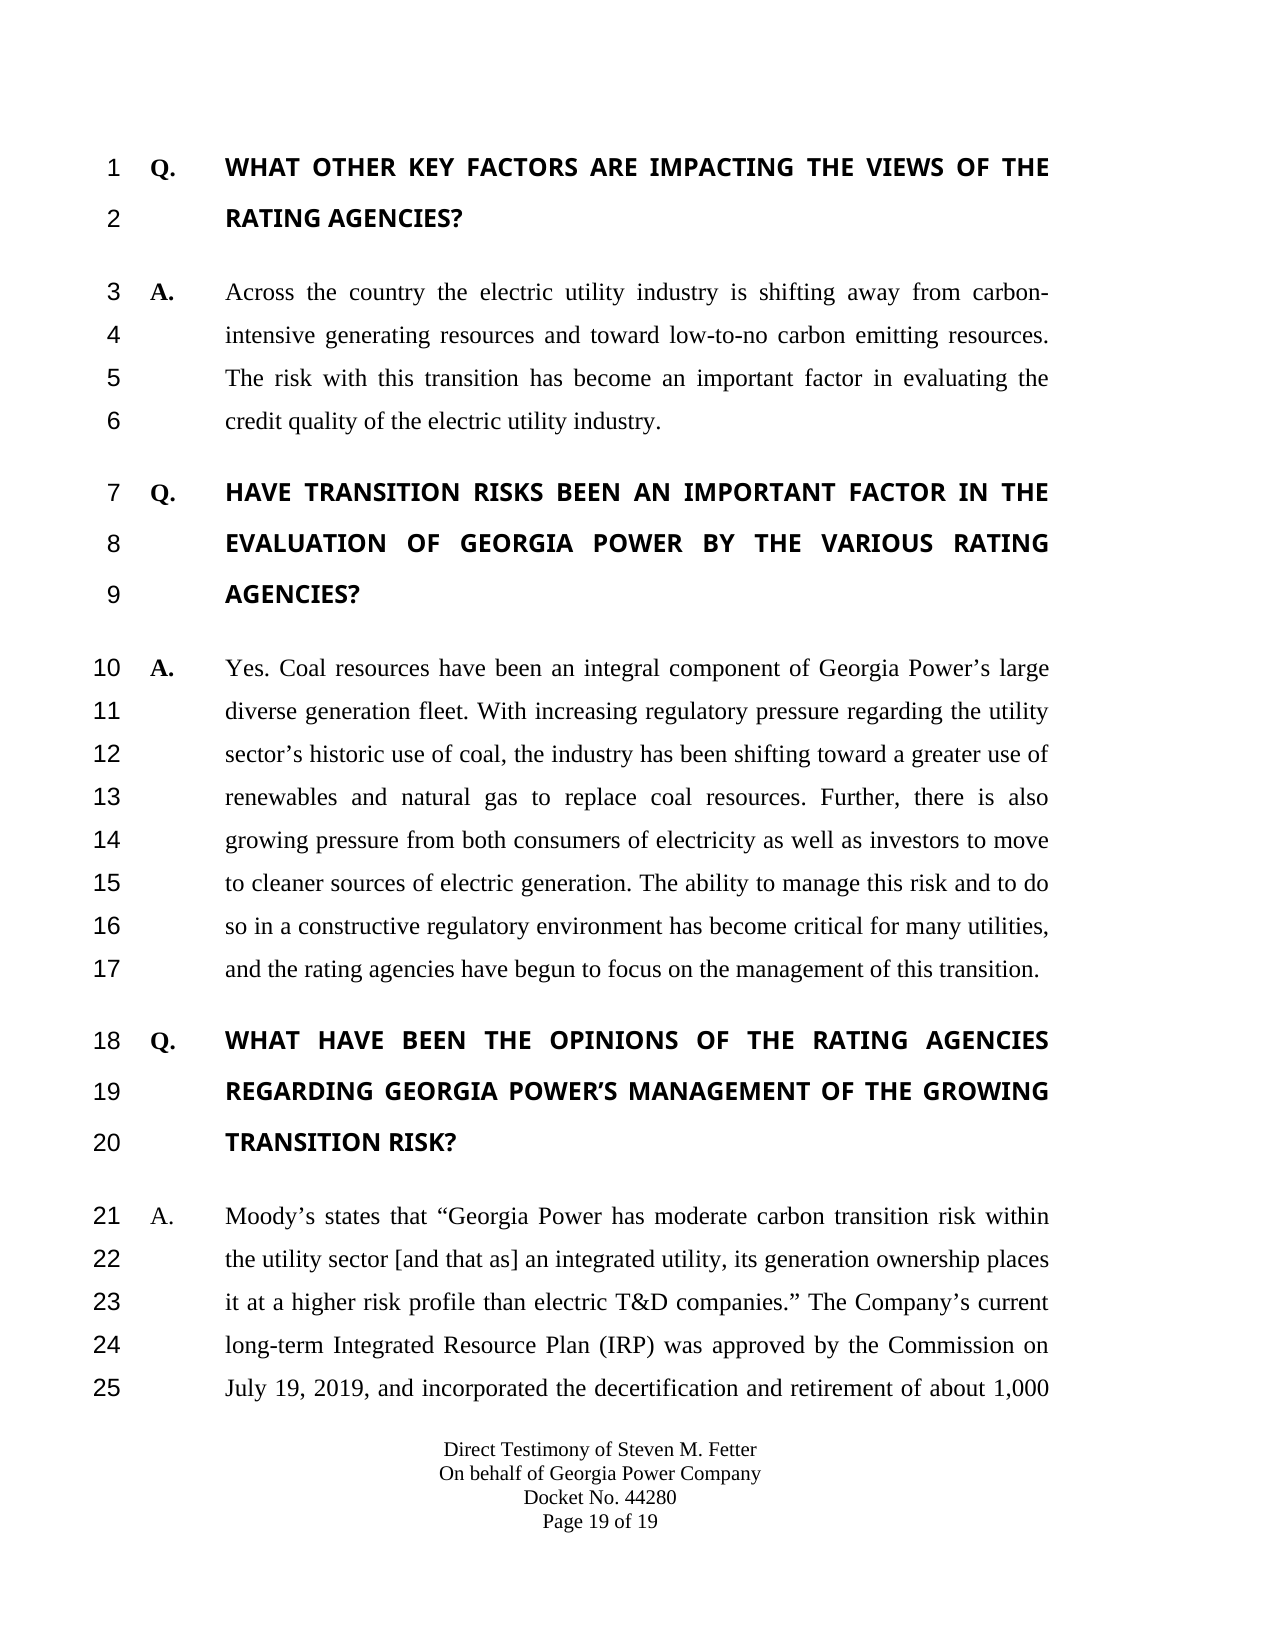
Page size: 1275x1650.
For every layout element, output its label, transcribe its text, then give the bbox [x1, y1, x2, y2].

text Q. What have been the opINIONS of the rating agencies regarding Georgia Power’s Management of the growing transition risk? [150, 1023, 1050, 1159]
text Q. Have transition risks been an important factor in the evaluation of Georgia Power by the various rating agencies? [150, 474, 1050, 611]
text Q. What other key factors are impacting the views of the rating agencies? [150, 150, 1050, 235]
text A. Across the country the electric utility industry is shifting away from carbon- intensive generating resources and toward low-to-no carbon emitting resources. The risk with this transition has become an important factor in evaluating the credit quality of the electric utility industry. [150, 277, 1050, 435]
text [150, 1201, 1050, 1402]
text A. Yes. Coal resources have been an integral component of Georgia Power’s large diverse generation fleet. With increasing regulatory pressure regarding the utility sector’s historic use of coal, the industry has been shifting toward a greater use of renewables and natural gas to replace coal resources. Further, there is also growing pressure from both consumers of electricity as well as investors to move to cleaner sources of electric generation. The ability to manage this risk and to do so in a constructive regulatory environment has become critical for many utilities, and the rating agencies have begun to focus on the management of this transition. [150, 653, 1050, 983]
